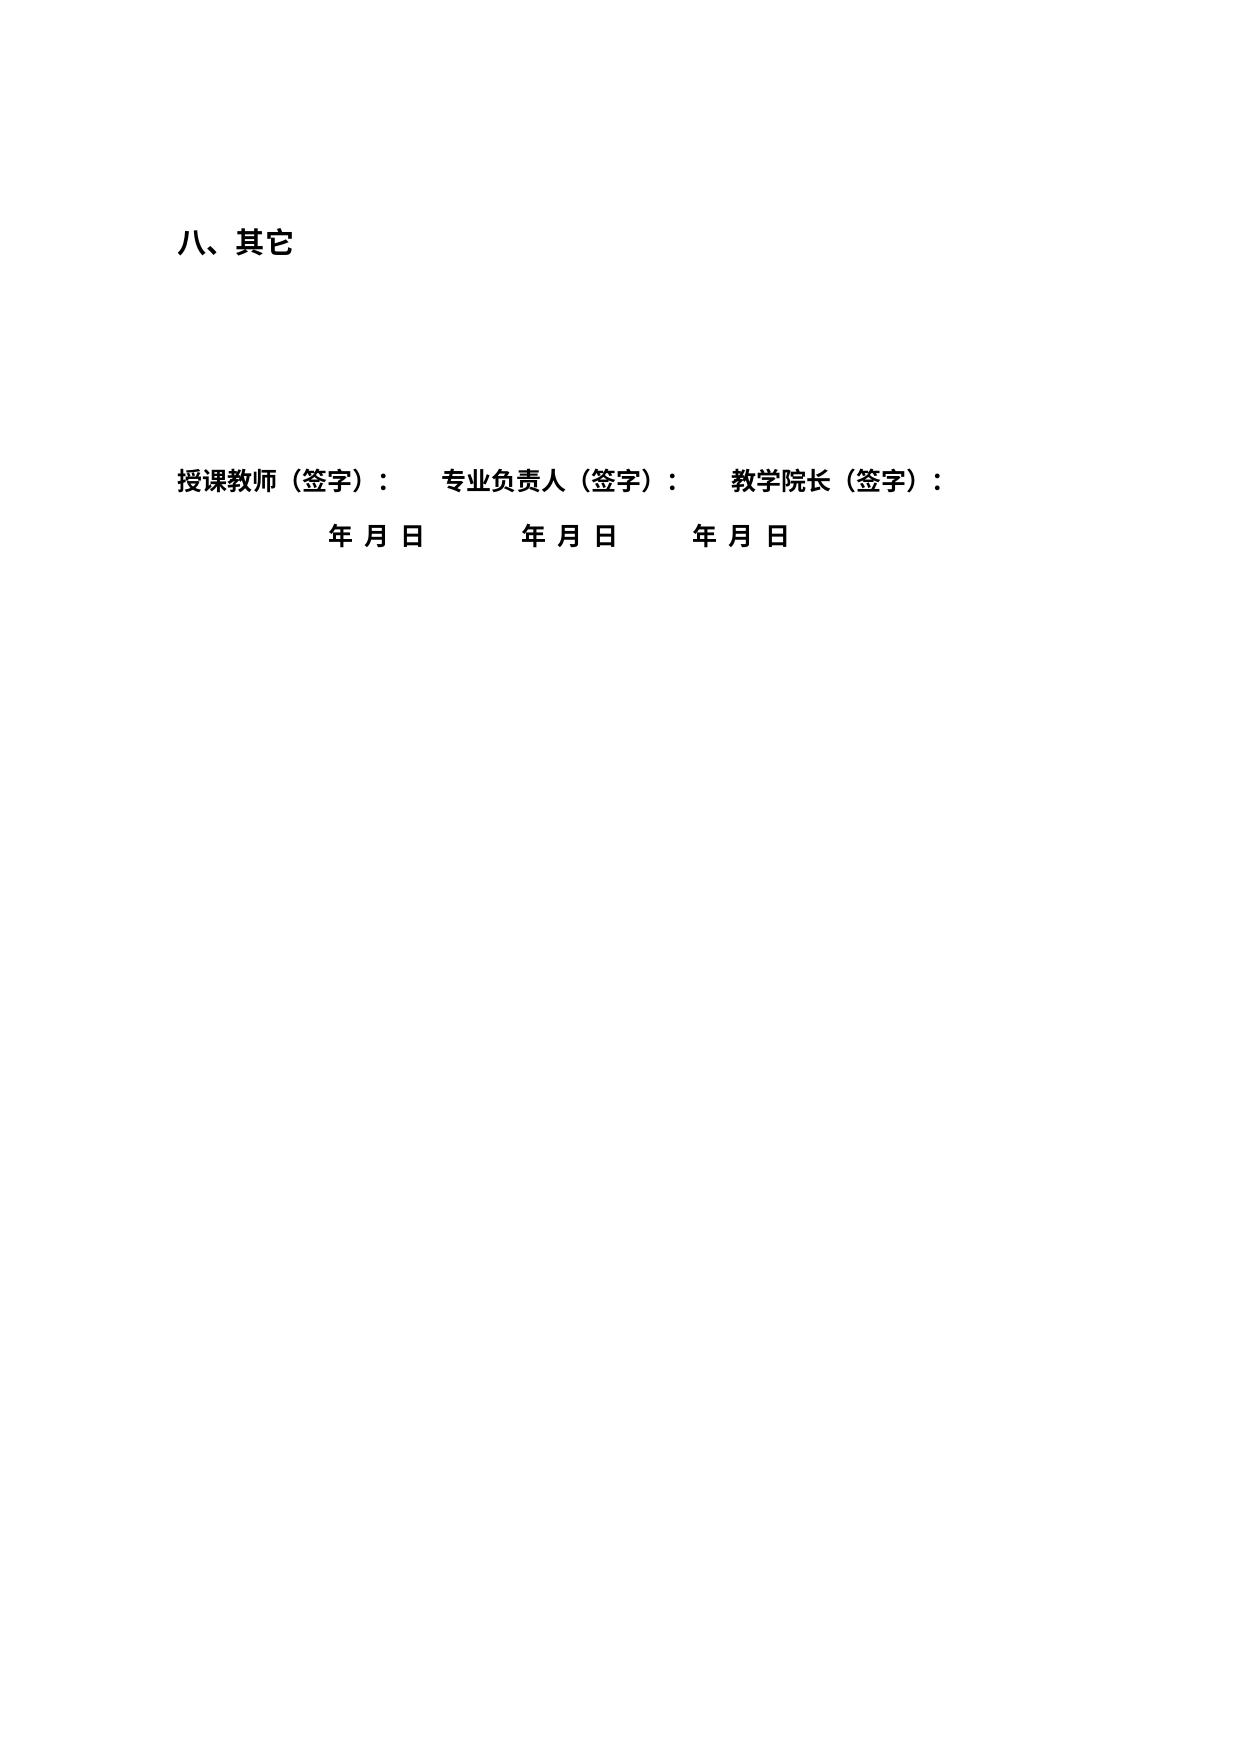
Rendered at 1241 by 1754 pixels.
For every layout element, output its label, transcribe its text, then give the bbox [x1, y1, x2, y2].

text 年 月 日 年 月 日 年 月 日 [177, 516, 1092, 552]
text 八、其它 [177, 220, 1092, 262]
text 授课教师（签字）： 专业负责人（签字）： 教学院长（签字）： [177, 462, 1092, 498]
